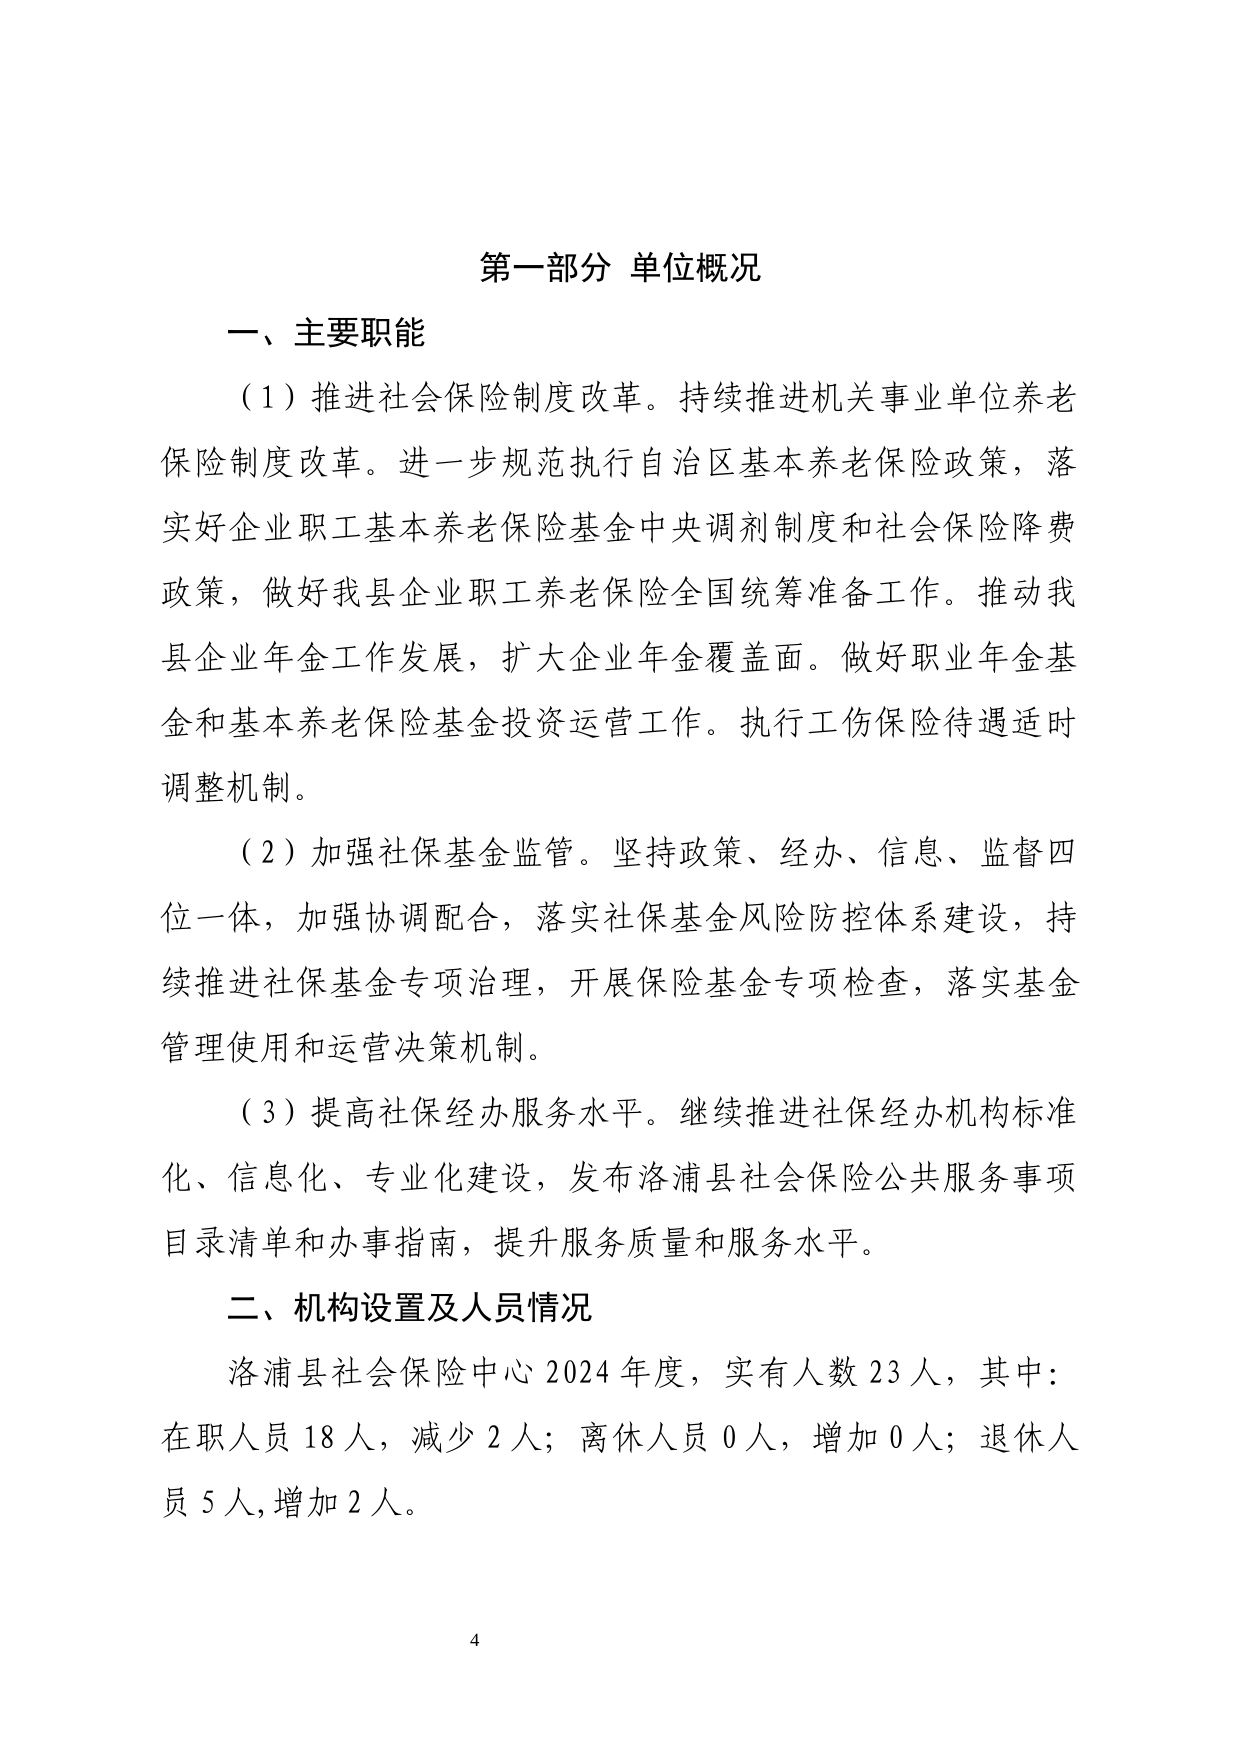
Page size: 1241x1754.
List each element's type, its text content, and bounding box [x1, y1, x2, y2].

text （3）提高社保经办服务水平。继续推进社保经办机构标准化、信息化、专业化建设，发布洛浦县社会保险公共服务事项目录清单和办事指南，提升服务质量和服务水平。 [159, 1078, 1081, 1273]
text （1）推进社会保险制度改革。持续推进机关事业单位养老保险制度改革。进一步规范执行自治区基本养老保险政策，落实好企业职工基本养老保险基金中央调剂制度和社会保险降费政策，做好我县企业职工养老保险全国统筹准备工作。推动我县企业年金工作发展，扩大企业年金覆盖面。做好职业年金基金和基本养老保险基金投资运营工作。执行工伤保险待遇适时调整机制。 [159, 363, 1081, 818]
text 洛浦县社会保险中心2024年度，实有人数23人，其中：在职人员18人，减少2人；离休人员0人，增加0人；退休人员5人,增加2人。 [159, 1338, 1081, 1533]
text 第一部分 单位概况 [159, 233, 1081, 298]
text 二、机构设置及人员情况 [159, 1273, 1081, 1338]
text 一、主要职能 [159, 298, 1081, 363]
text （2）加强社保基金监管。坚持政策、经办、信息、监督四位一体，加强协调配合，落实社保基金风险防控体系建设，持续推进社保基金专项治理，开展保险基金专项检查，落实基金管理使用和运营决策机制。 [159, 818, 1081, 1078]
